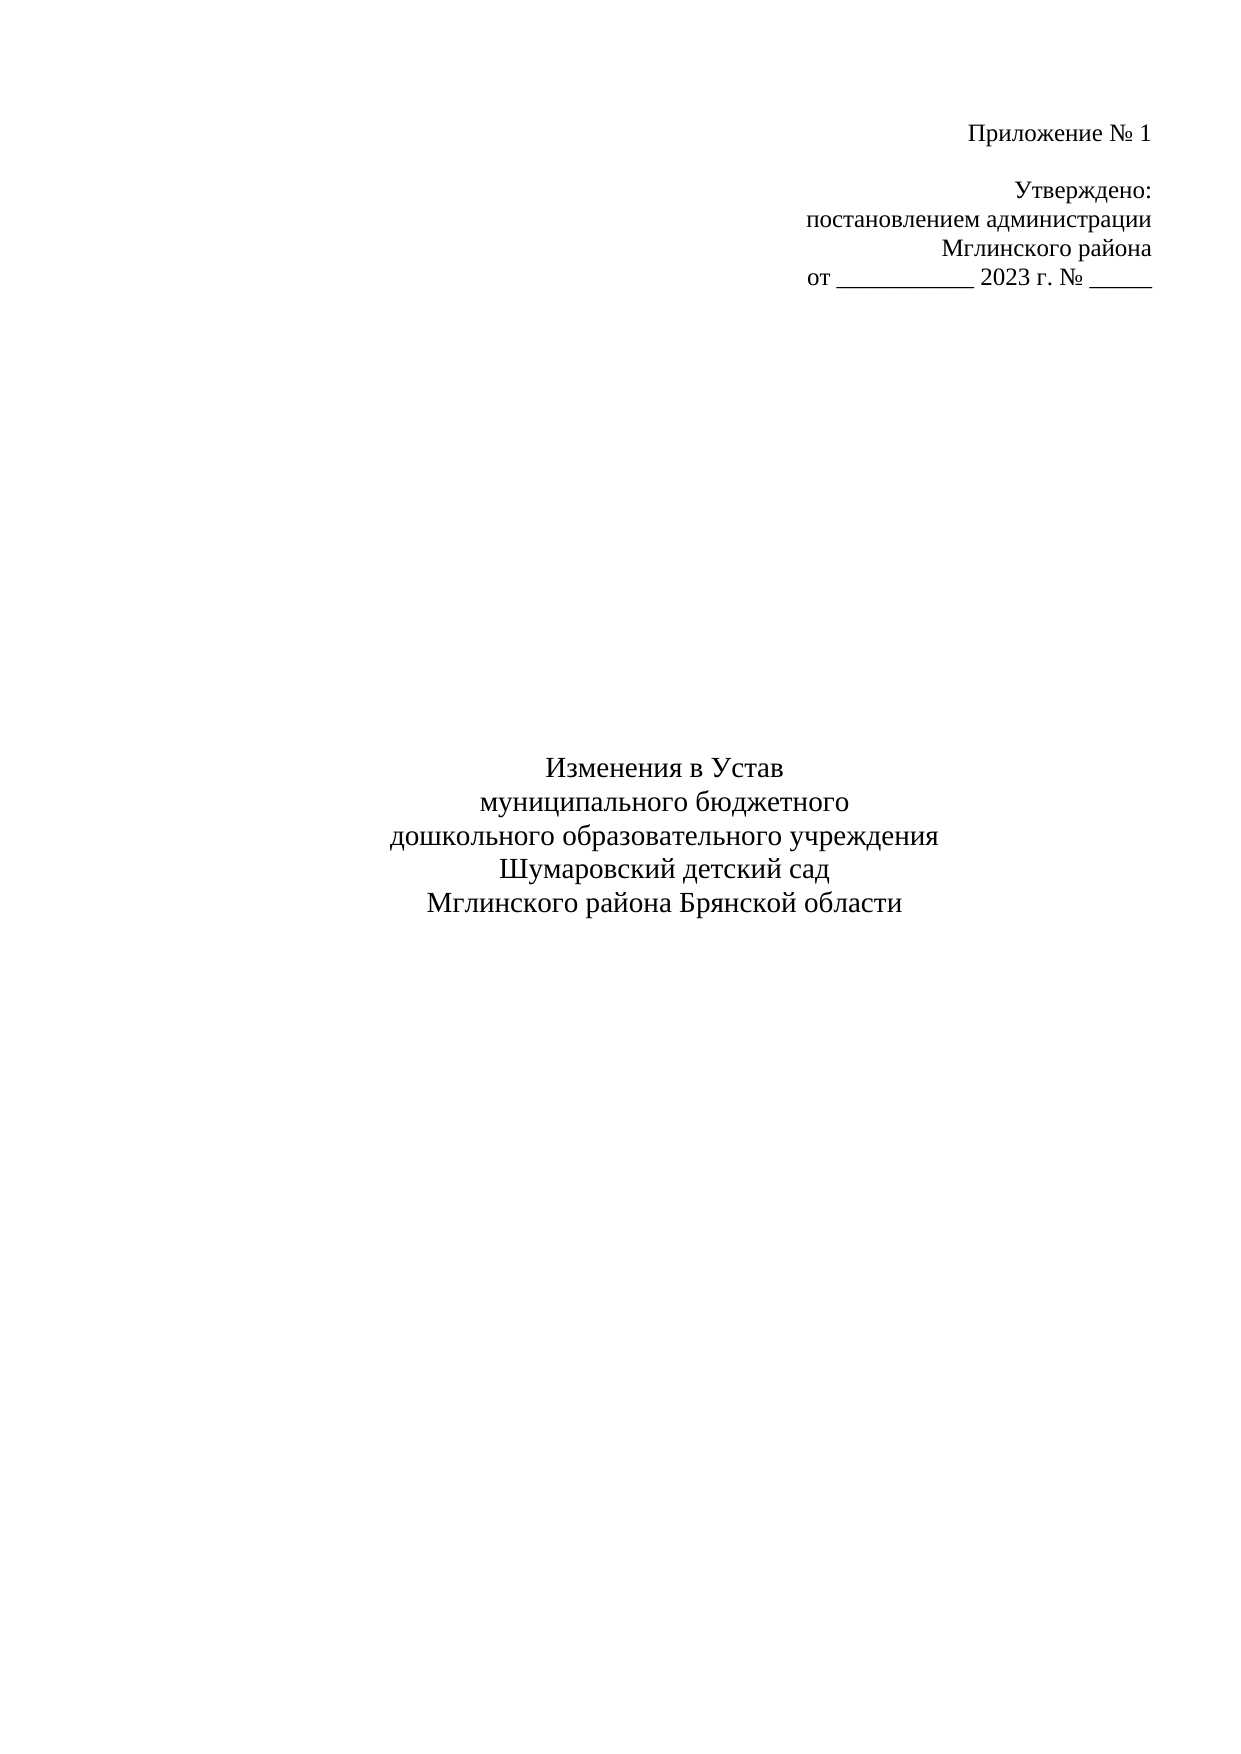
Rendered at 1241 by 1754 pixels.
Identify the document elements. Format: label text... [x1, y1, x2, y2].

text Шумаровский детский сад [177, 851, 1152, 885]
text Утверждено: [177, 176, 1152, 204]
text постановлением администрации [177, 204, 1152, 233]
text дошкольного образовательного учреждения [177, 818, 1152, 851]
text муниципального бюджетного [177, 784, 1152, 818]
text Приложение № 1 [177, 118, 1152, 147]
text Изменения в Устав [177, 751, 1152, 784]
text Мглинского района [177, 233, 1152, 262]
text Мглинского района Брянской области [177, 885, 1152, 918]
text от ___________ 2023 г. № _____ [177, 262, 1152, 291]
